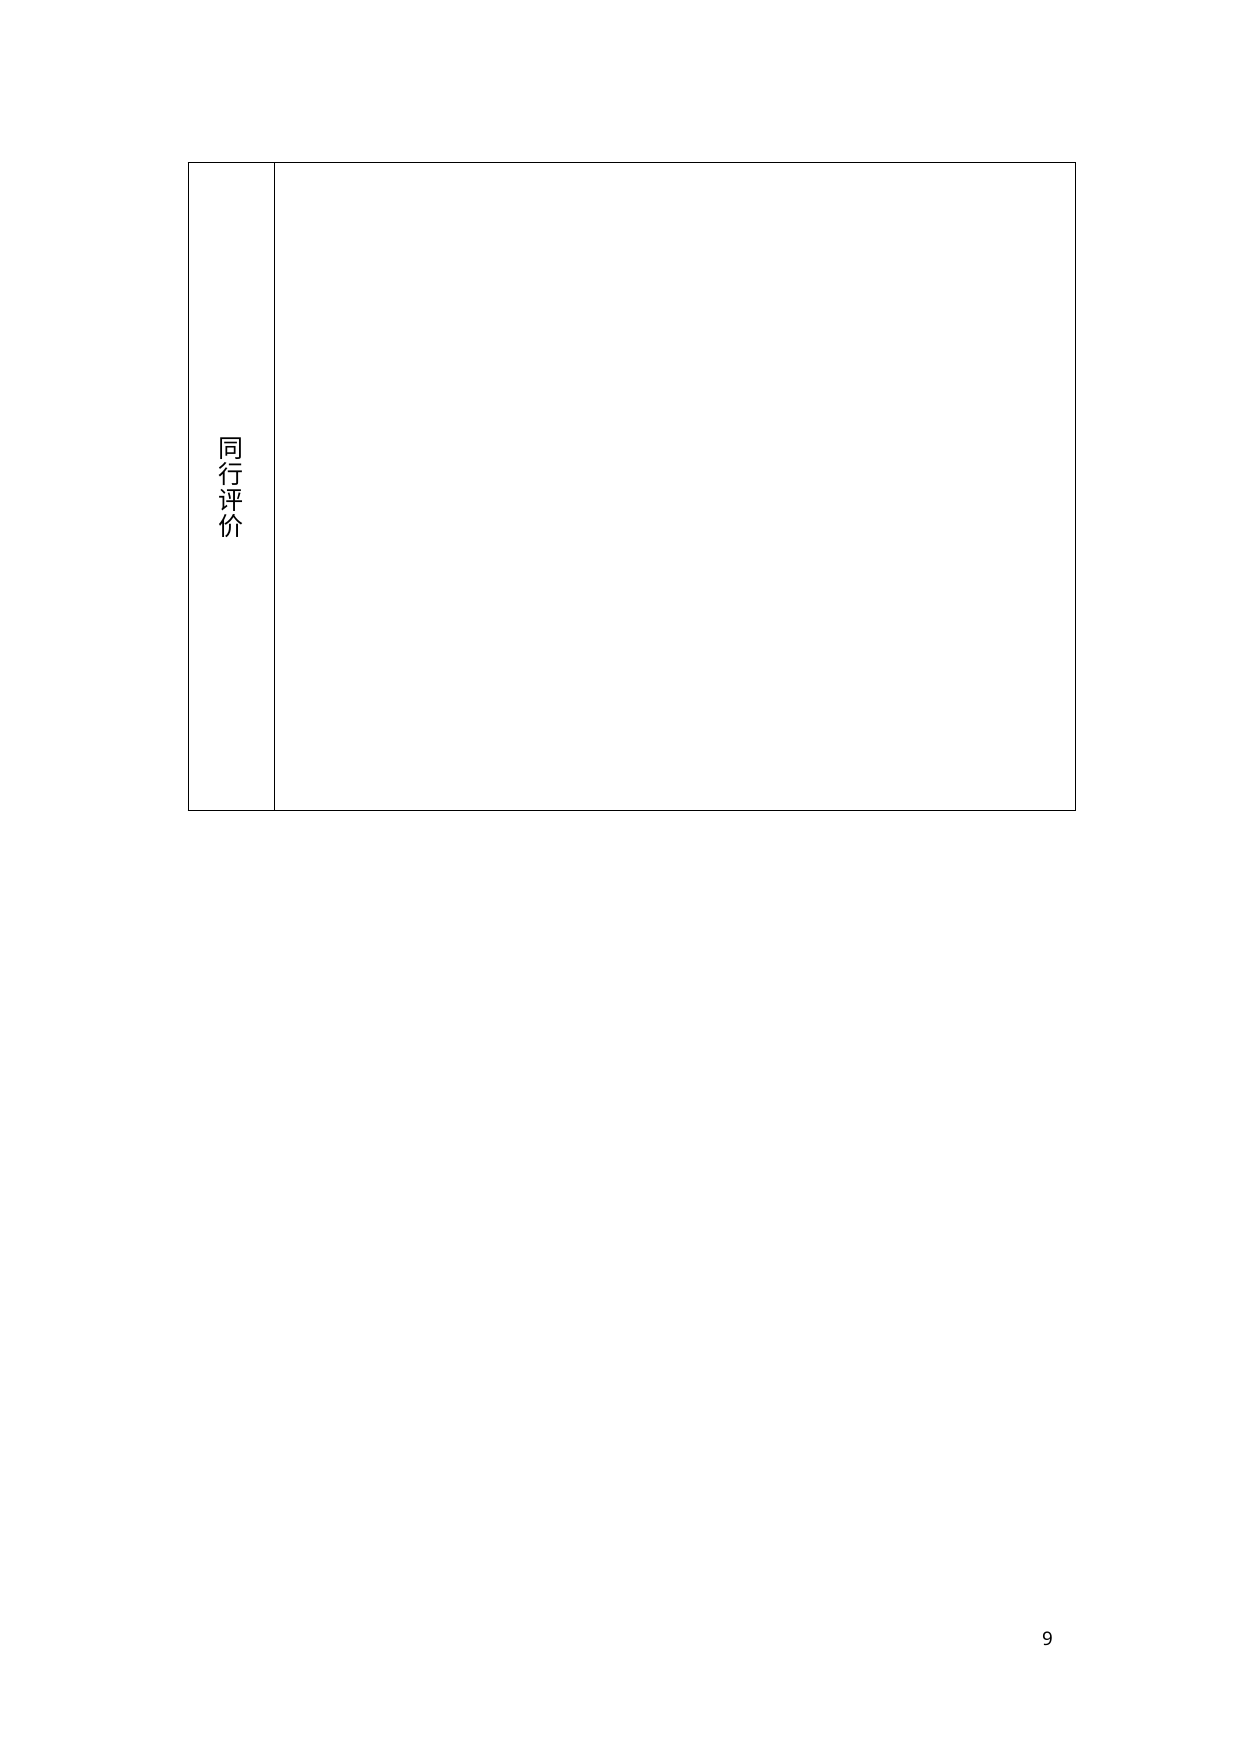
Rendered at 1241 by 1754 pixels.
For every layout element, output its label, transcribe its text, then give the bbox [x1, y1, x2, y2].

table_cell 同行评价 [189, 163, 274, 810]
table_cell [275, 163, 1075, 810]
